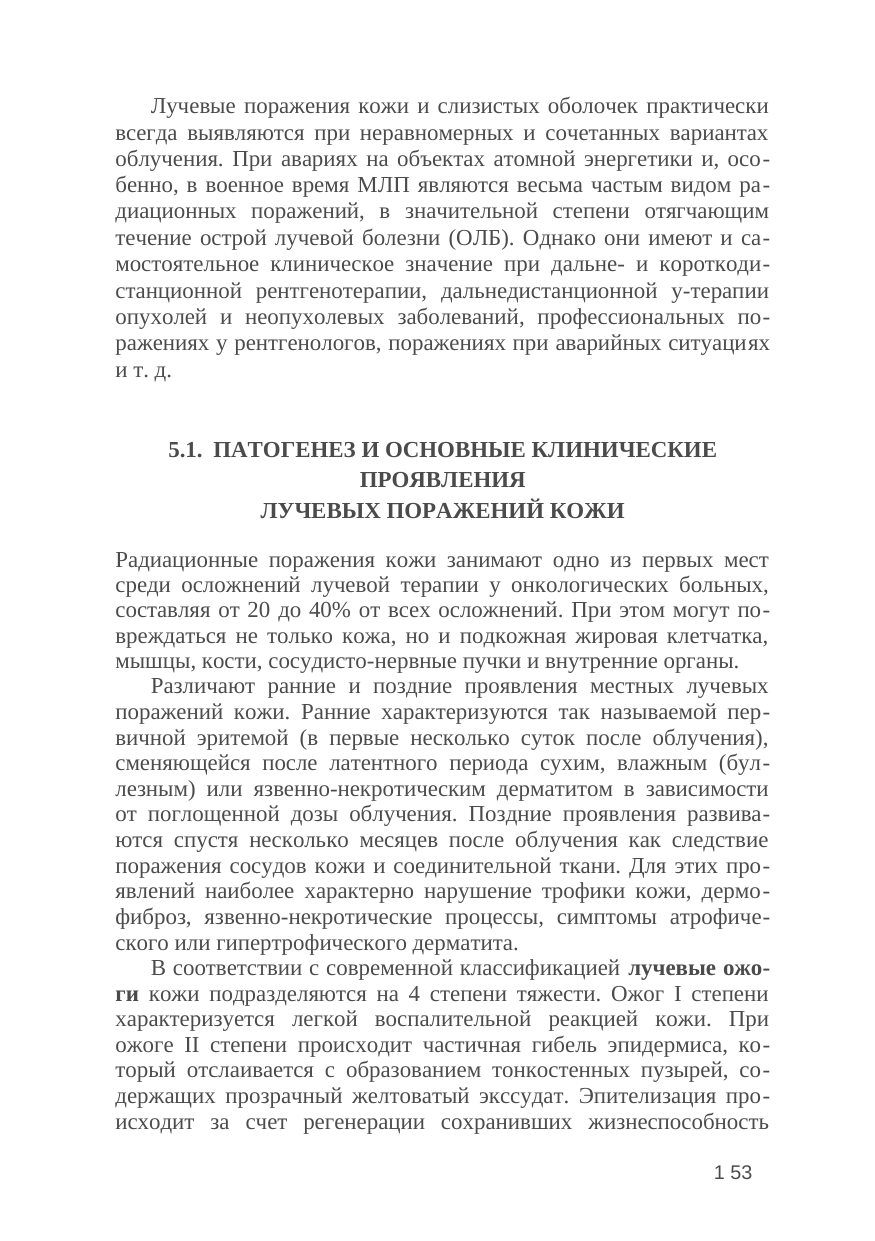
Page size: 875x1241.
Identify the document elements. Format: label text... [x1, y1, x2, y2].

list ПАТОГЕНЕЗ И ОСНОВНЫЕ КЛИНИЧЕСКИЕ ПРОЯВЛЕНИЯ ЛУЧЕВЫХ ПОРАЖЕНИЙ КОЖИ [115, 436, 770, 523]
text Различают ранние и поздние проявления местных лучевых поражений кожи. Ранние характеризуются так называемой первичной эритемой (в первые несколько суток после облучения), сменяющейся после латентного периода сухим, влажным (буллезным) или язвенно-некротическим дерматитом в зависимости от поглощенной дозы облучения. Поздние проявления развиваются спустя несколько месяцев после облучения как следствие поражения сосудов кожи и соединительной ткани. Для этих проявлений наиболее характерно нарушение трофики кожи, дермофиброз, язвенно-некротические процессы, симптомы атрофического или гипертрофического дерматита. [115, 673, 770, 955]
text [115, 955, 770, 1134]
text Лучевые поражения кожи и слизистых оболочек практически всегда выявляются при неравномерных и сочетанных вариантах облучения. При авариях на объектах атомной энергетики и, особенно, в военное время МЛП являются весьма частым видом радиационных поражений, в значительной степени отягчающим течение острой лучевой болезни (ОЛБ). Однако они имеют и самостоятельное клиническое значение при дальне- и короткодистанционной рентгенотерапии, дальнедистанционной у-терапии опухолей и неопухолевых заболеваний, профессиональных поражениях у рентгенологов, поражениях при аварийных ситуациях и т. д. [115, 92, 770, 382]
text Радиационные поражения кожи занимают одно из первых мест среди осложнений лучевой терапии у онкологических больных, составляя от 20 до 40% от всех осложнений. При этом могут повреждаться не только кожа, но и подкожная жировая клетчатка, мышцы, кости, сосудисто-нервные пучки и внутренние органы. [115, 548, 770, 673]
